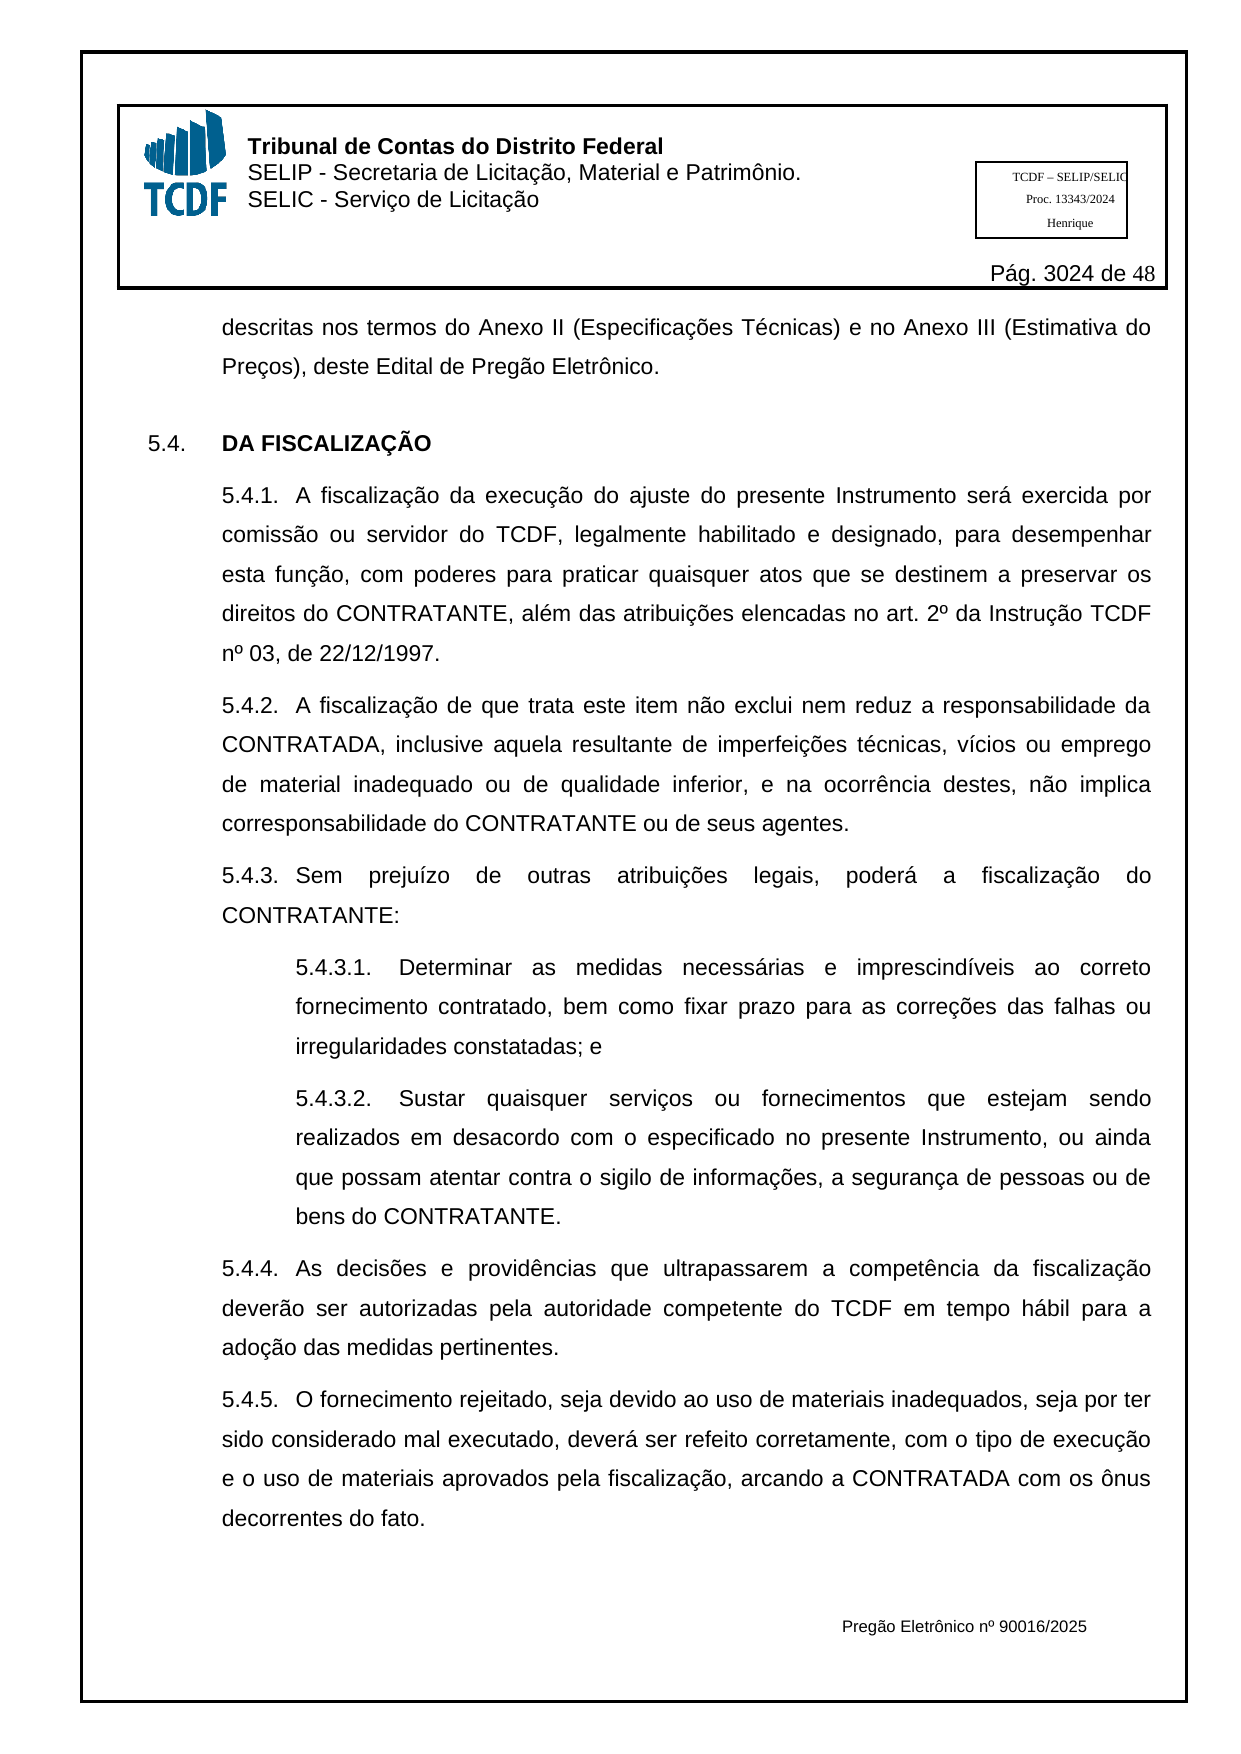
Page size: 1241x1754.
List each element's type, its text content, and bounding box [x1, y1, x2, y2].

picture [129, 107, 241, 218]
list As decisões e providências que ultrapassarem a competência da fiscalização deverão ser autorizadas pela autoridade competente do TCDF em tempo hábil para a adoção das medidas pertinentes. [222, 1255, 1152, 1360]
list Determinar as medidas necessárias e imprescindíveis ao correto fornecimento contratado, bem como fixar prazo para as correções das falhas ou irregularidades constatadas; e [295, 954, 1152, 1059]
list Sem prejuízo de outras atribuições legais, poderá a fiscalização do CONTRATANTE: [222, 862, 1152, 928]
list DA FISCALIZAÇÃO [148, 430, 1152, 456]
list Sustar quaisquer serviços ou fornecimentos que estejam sendo realizados em desacordo com o especificado no presente Instrumento, ou ainda que possam atentar contra o sigilo de informações, a segurança de pessoas ou de bens do CONTRATANTE. [295, 1085, 1152, 1229]
list O fornecimento rejeitado, seja devido ao uso de materiais inadequados, seja por ter sido considerado mal executado, deverá ser refeito corretamente, com o tipo de execução e o uso de materiais aprovados pela fiscalização, arcando a CONTRATADA com os ônus decorrentes do fato. [222, 1386, 1152, 1531]
list A fiscalização da execução do ajuste do presente Instrumento será exercida por comissão ou servidor do TCDF, legalmente habilitado e designado, para desempenhar esta função, com poderes para praticar quaisquer atos que se destinem a preservar os direitos do CONTRATANTE, além das atribuições elencadas no art. 2º da Instrução TCDF nº 03, de 22/12/1997. [222, 482, 1152, 666]
list A fiscalização de que trata este item não exclui nem reduz a responsabilidade da CONTRATADA, inclusive aquela resultante de imperfeições técnicas, vícios ou emprego de material inadequado ou de qualidade inferior, e na ocorrência destes, não implica corresponsabilidade do CONTRATANTE ou de seus agentes. [222, 692, 1152, 837]
